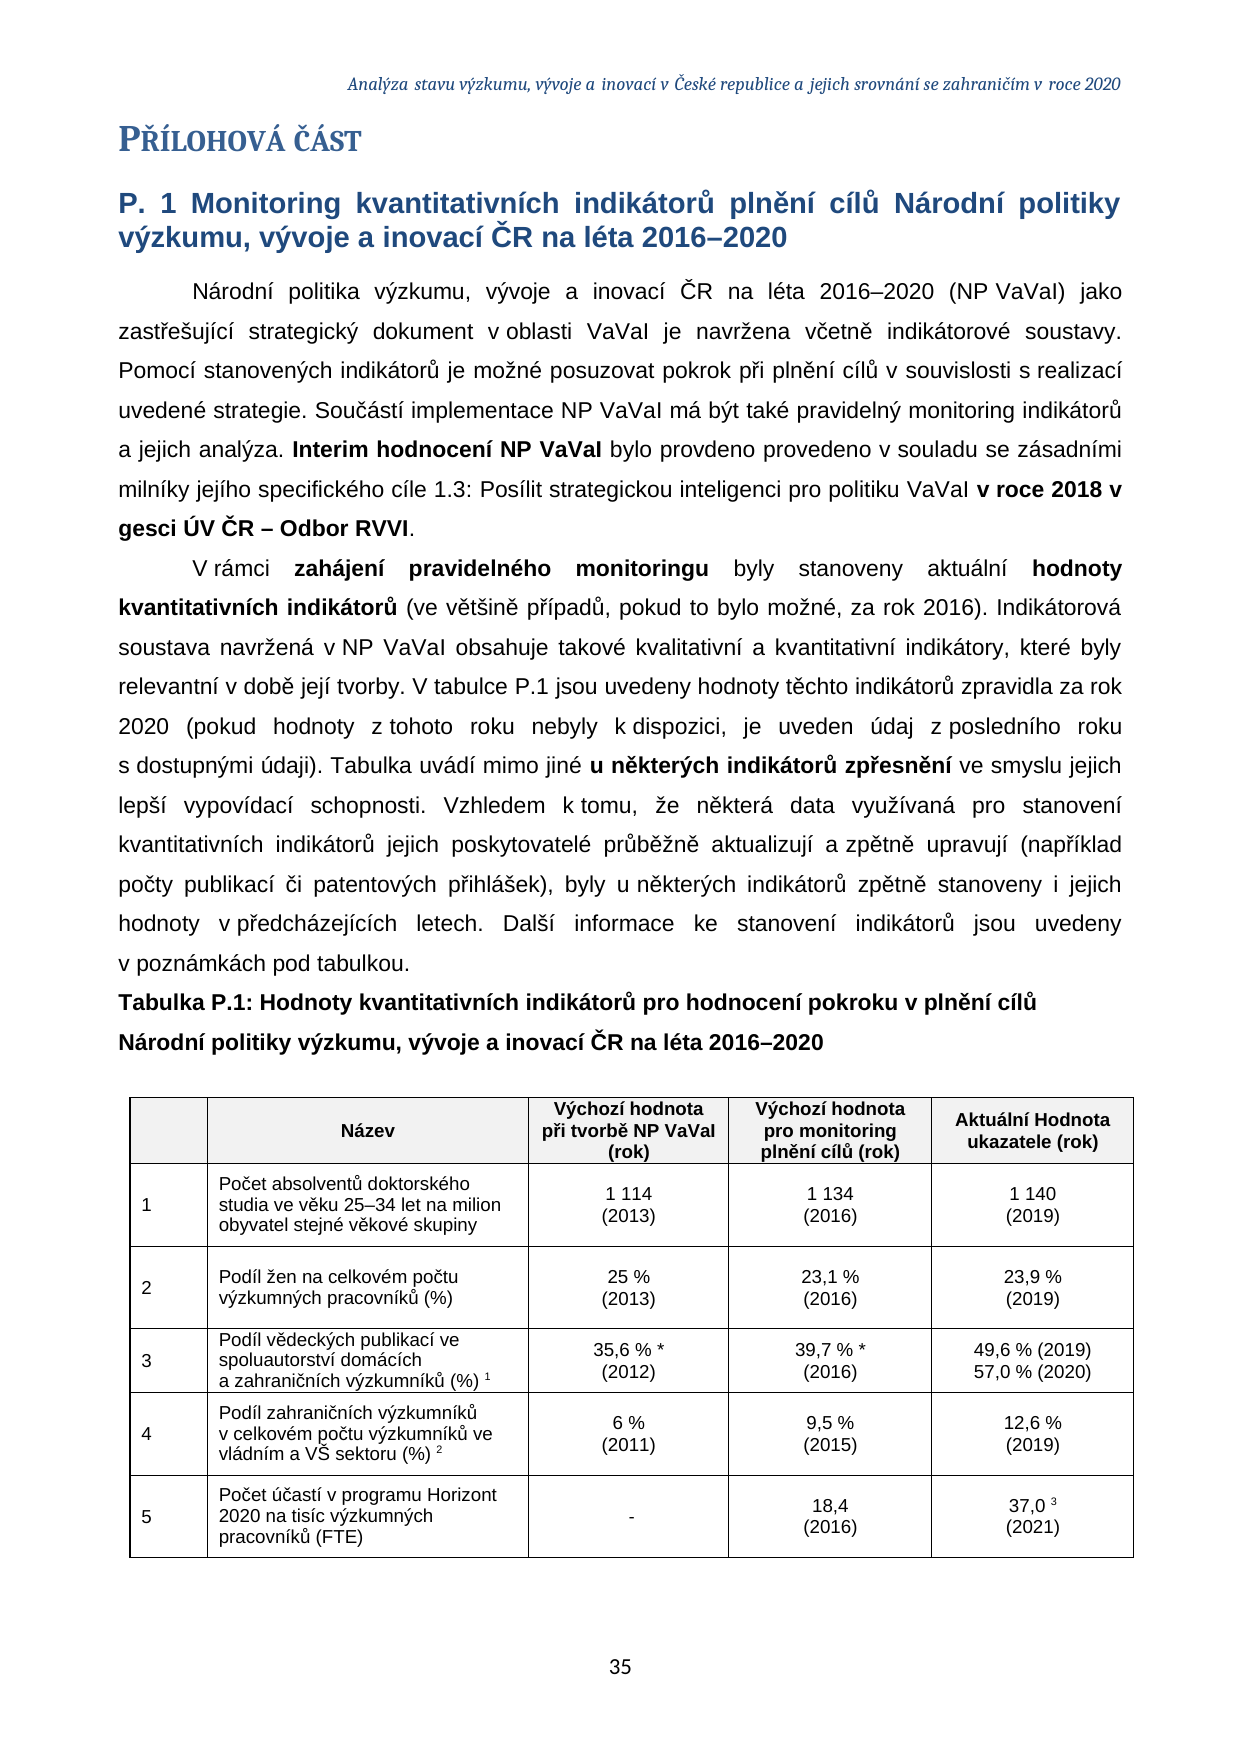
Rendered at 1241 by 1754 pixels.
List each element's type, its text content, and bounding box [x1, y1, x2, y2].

table_cell Podíl žen na celkovém počtu výzkumných pracovníků (%) [208, 1247, 528, 1328]
text Tabulka P.1: Hodnoty kvantitativních indikátorů pro hodnocení pokroku v plnění cílů Národní politiky výzkumu, vývoje a inovací ČR na léta 2016–2020 [118, 989, 1122, 1055]
table_cell 1 140 (2019) [932, 1164, 1133, 1246]
table_cell 1 134 (2016) [729, 1164, 931, 1246]
text V rámci zahájení pravidelného monitoringu byly stanoveny aktuální hodnoty kvantitativních indikátorů (ve většině případů, pokud to bylo možné, za rok 2016). Indikátorová soustava navržená v NP VaVaI obsahuje takové kvalitativní a kvantitativní indikátory, které byly relevantní v době její tvorby. V tabulce P.1 jsou uvedeny hodnoty těchto indikátorů zpravidla za rok 2020 (pokud hodnoty z tohoto roku nebyly k dispozici, je uveden údaj z posledního roku s dostupnými údaji). Tabulka uvádí mimo jiné u některých indikátorů zpřesnění ve smyslu jejich lepší vypovídací schopnosti. Vzhledem k tomu, že některá data využívaná pro stanovení kvantitativních indikátorů jejich poskytovatelé průběžně aktualizují a zpětně upravují (například počty publikací či patentových přihlášek), byly u některých indikátorů zpětně stanoveny i jejich hodnoty v předcházejících letech. Další informace ke stanovení indikátorů jsou uvedeny v poznámkách pod tabulkou. [118, 555, 1122, 976]
table_cell 12,6 % (2019) [932, 1393, 1133, 1474]
table_cell 37,0 3 (2021) [932, 1476, 1133, 1557]
table_header Aktuální Hodnota ukazatele (rok) [932, 1098, 1133, 1163]
table_cell 4 [131, 1393, 207, 1474]
table_cell [529, 1476, 728, 1557]
table_cell 23,1 % (2016) [729, 1247, 931, 1328]
table_header Výchozí hodnota při tvorbě NP VaVaI (rok) [529, 1098, 728, 1163]
table_cell 18,4 (2016) [729, 1476, 931, 1557]
table_header Výchozí hodnota pro monitoring plnění cílů (rok) [729, 1098, 931, 1163]
table_cell Počet účastí v programu Horizont 2020 na tisíc výzkumných pracovníků (FTE) [208, 1476, 528, 1557]
text Přílohová část [118, 118, 1122, 161]
table_cell 3 [131, 1329, 207, 1392]
table_cell 5 [131, 1476, 207, 1557]
table_header Název [208, 1098, 528, 1163]
text Národní politika výzkumu, vývoje a inovací ČR na léta 2016–2020 (NP VaVaI) jako zastřešující strategický dokument v oblasti VaVaI je navržena včetně indikátorové soustavy. Pomocí stanovených indikátorů je možné posuzovat pokrok při plnění cílů v souvislosti s realizací uvedené strategie. Součástí implementace NP VaVaI má být také pravidelný monitoring indikátorů a jejich analýza. Interim hodnocení NP VaVaI bylo provdeno provedeno v souladu se zásadními milníky jejího specifického cíle 1.3: Posílit strategickou inteligenci pro politiku VaVaI v roce 2018 v gesci ÚV ČR – Odbor RVVI. [118, 278, 1122, 542]
table_cell 25 % (2013) [529, 1247, 728, 1328]
text P. 1 Monitoring kvantitativních indikátorů plnění cílů Národní politiky výzkumu, vývoje a inovací ČR na léta 2016–2020 [118, 186, 1122, 253]
table_cell 2 [131, 1247, 207, 1328]
table_cell 35,6 % * (2012) [529, 1329, 728, 1392]
table_cell 23,9 % (2019) [932, 1247, 1133, 1328]
table_cell 1 114 (2013) [529, 1164, 728, 1246]
table_cell 39,7 % * (2016) [729, 1329, 931, 1392]
table_cell Počet absolventů doktorského studia ve věku 25–34 let na milion obyvatel stejné věkové skupiny [208, 1164, 528, 1246]
table_cell Podíl zahraničních výzkumníků v celkovém počtu výzkumníků ve vládním a VŠ sektoru (%) 2 [208, 1393, 528, 1474]
table_cell 9,5 % (2015) [729, 1393, 931, 1474]
table_cell 1 [131, 1164, 207, 1246]
table_cell 6 % (2011) [529, 1393, 728, 1474]
table_cell 49,6 % (2019) 57,0 % (2020) [932, 1329, 1133, 1392]
table_header [131, 1098, 207, 1163]
table_cell Podíl vědeckých publikací ve spoluautorství domácích a zahraničních výzkumníků (%) 1 [208, 1329, 528, 1392]
